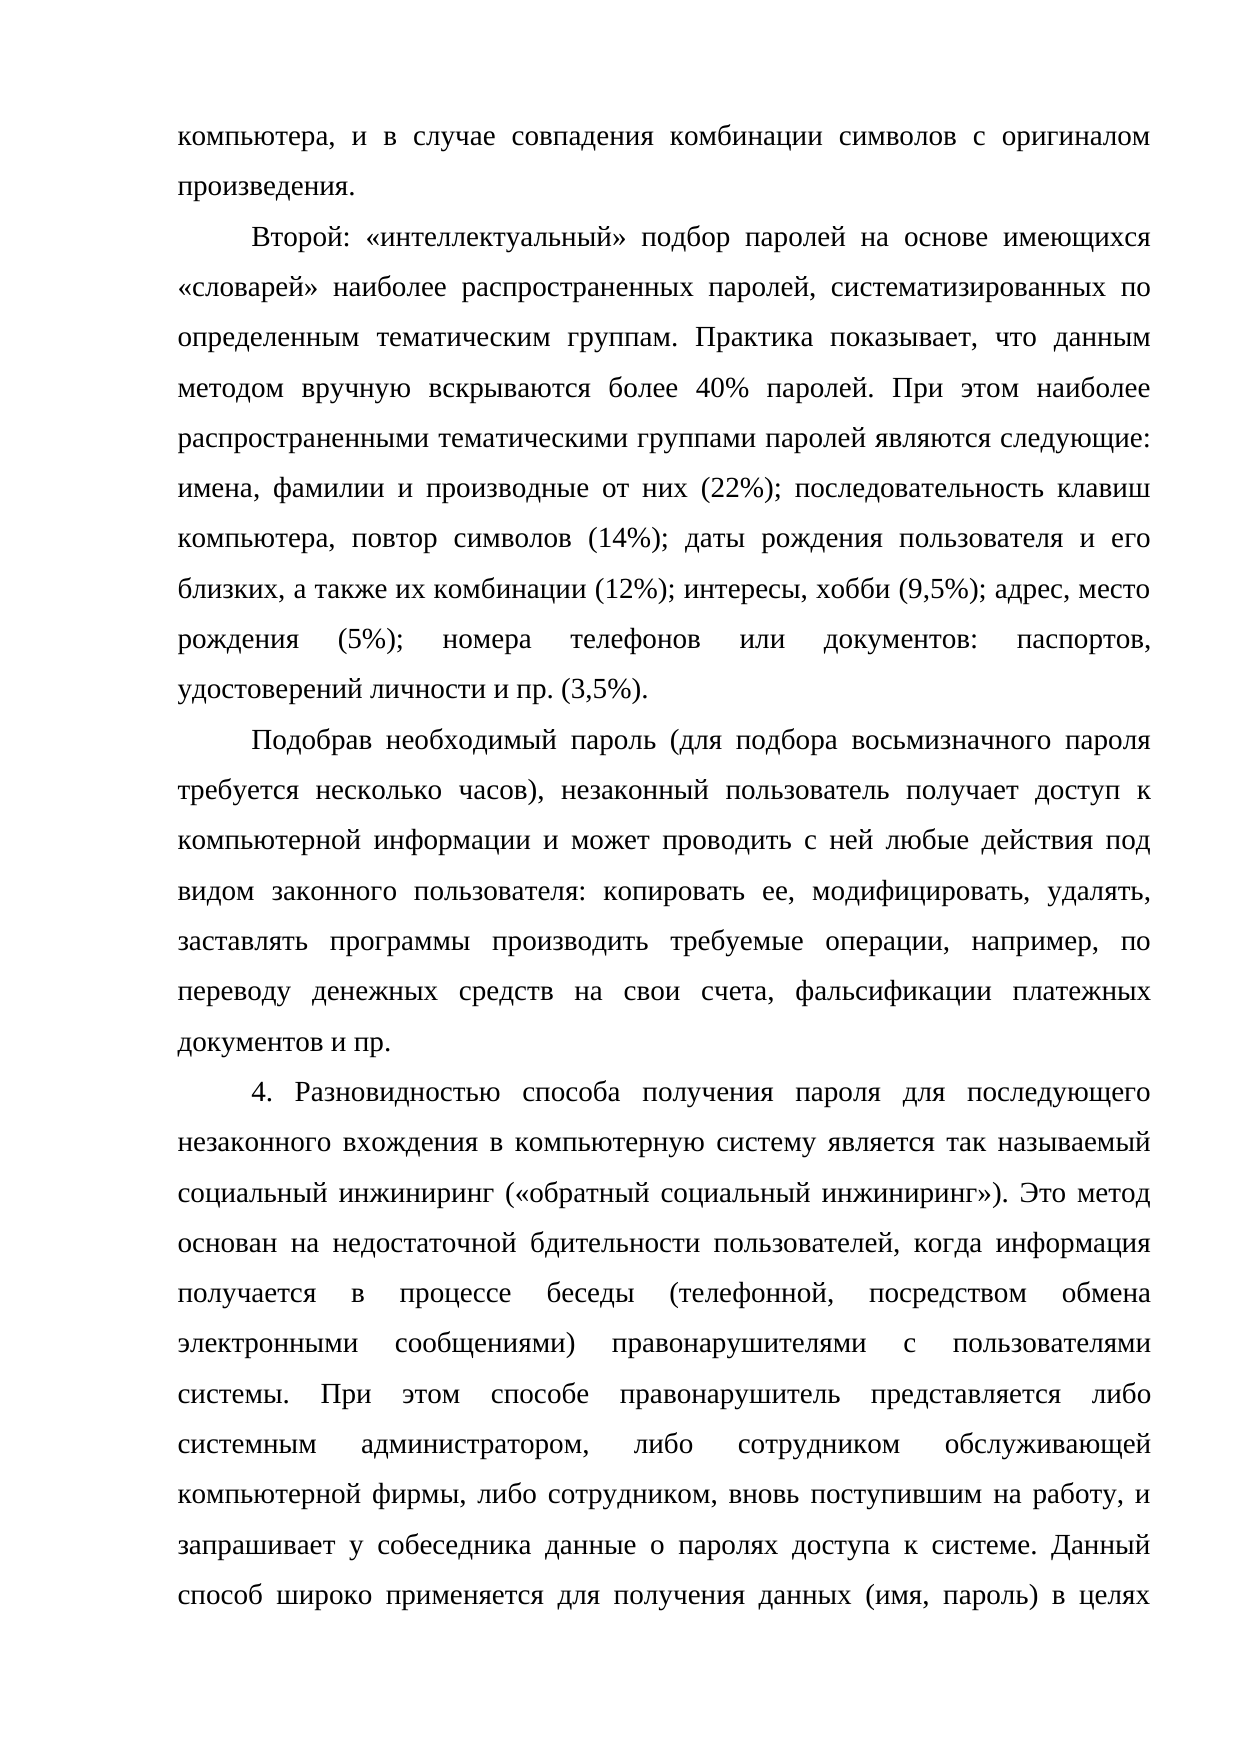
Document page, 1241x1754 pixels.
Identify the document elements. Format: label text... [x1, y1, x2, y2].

text Подобрав необходимый пароль (для подбора восьмизначного пароля требуется несколько часов), незаконный пользователь получает доступ к компьютерной информации и может проводить с ней любые действия под видом законного пользователя: копировать ее, модифицировать, удалять, заставлять программы производить требуемые операции, например, по переводу денежных средств на свои счета, фальсификации платежных документов и пр. [177, 722, 1152, 1057]
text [177, 1074, 1152, 1611]
text Второй: «интеллектуальный» подбор паролей на основе имеющихся «словарей» наиболее распространенных паролей, систематизированных по определенным тематическим группам. Практика показывает, что данным методом вручную вскрываются более 40% паролей. При этом наиболее распространенными тематическими группами паролей являются следующие: имена, фамилии и производные от них (22%); последовательность клавиш компьютера, повтор символов (14%); даты рождения пользователя и его близких, а также их комбинации (12%); интересы, хобби (9,5%); адрес, место рождения (5%); номера телефонов или документов: паспортов, удостоверений личности и пр. (3,5%). [177, 219, 1152, 705]
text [177, 118, 1152, 202]
